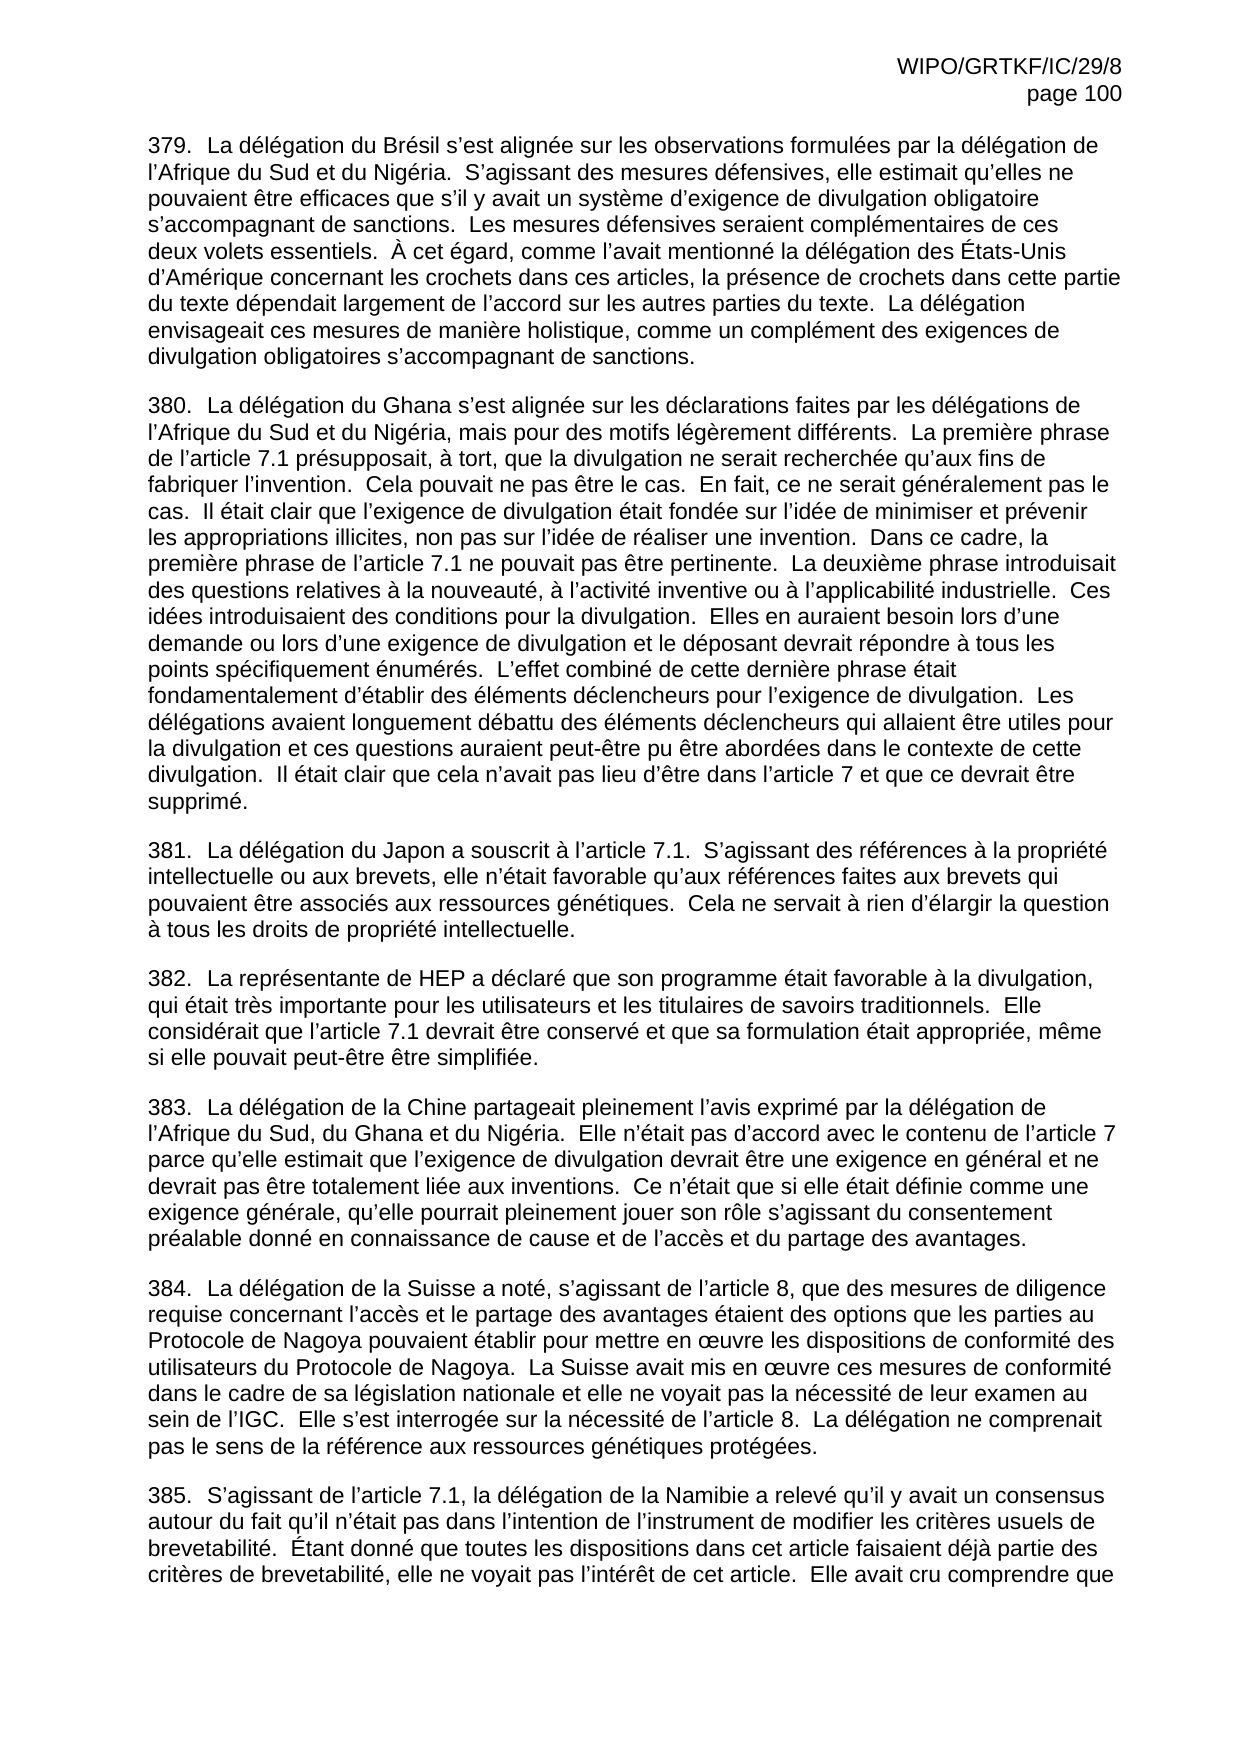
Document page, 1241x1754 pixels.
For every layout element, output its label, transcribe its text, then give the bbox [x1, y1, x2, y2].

text La délégation du Ghana s’est alignée sur les déclarations faites par les délégations de l’Afrique du Sud et du Nigéria, mais pour des motifs légèrement différents. La première phrase de l’article 7.1 présupposait, à tort, que la divulgation ne serait recherchée qu’aux fins de fabriquer l’invention. Cela pouvait ne pas être le cas. En fait, ce ne serait généralement pas le cas. Il était clair que l’exigence de divulgation était fondée sur l’idée de minimiser et prévenir les appropriations illicites, non pas sur l’idée de réaliser une invention. Dans ce cadre, la première phrase de l’article 7.1 ne pouvait pas être pertinente. La deuxième phrase introduisait des questions relatives à la nouveauté, à l’activité inventive ou à l’applicabilité industrielle. Ces idées introduisaient des conditions pour la divulgation. Elles en auraient besoin lors d’une demande ou lors d’une exigence de divulgation et le déposant devrait répondre à tous les points spécifiquement énumérés. L’effet combiné de cette dernière phrase était fondamentalement d’établir des éléments déclencheurs pour l’exigence de divulgation. Les délégations avaient longuement débattu des éléments déclencheurs qui allaient être utiles pour la divulgation et ces questions auraient peut-être pu être abordées dans le contexte de cette divulgation. Il était clair que cela n’avait pas lieu d’être dans l’article 7 et que ce devrait être supprimé. [148, 392, 1122, 814]
text La délégation du Brésil s’est alignée sur les observations formulées par la délégation de l’Afrique du Sud et du Nigéria. S’agissant des mesures défensives, elle estimait qu’elles ne pouvaient être efficaces que s’il y avait un système d’exigence de divulgation obligatoire s’accompagnant de sanctions. Les mesures défensives seraient complémentaires de ces deux volets essentiels. À cet égard, comme l’avait mentionné la délégation des États-Unis d’Amérique concernant les crochets dans ces articles, la présence de crochets dans cette partie du texte dépendait largement de l’accord sur les autres parties du texte. La délégation envisageait ces mesures de manière holistique, comme un complément des exigences de divulgation obligatoires s’accompagnant de sanctions. [148, 132, 1122, 369]
text La délégation de la Suisse a noté, s’agissant de l’article 8, que des mesures de diligence requise concernant l’accès et le partage des avantages étaient des options que les parties au Protocole de Nagoya pouvaient établir pour mettre en œuvre les dispositions de conformité des utilisateurs du Protocole de Nagoya. La Suisse avait mis en œuvre ces mesures de conformité dans le cadre de sa législation nationale et elle ne voyait pas la nécessité de leur examen au sein de l’IGC. Elle s’est interrogée sur la nécessité de l’article 8. La délégation ne comprenait pas le sens de la référence aux ressources génétiques protégées. [148, 1274, 1122, 1459]
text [148, 1482, 1122, 1587]
text La représentante de HEP a déclaré que son programme était favorable à la divulgation, qui était très importante pour les utilisateurs et les titulaires de savoirs traditionnels. Elle considérait que l’article 7.1 devrait être conservé et que sa formulation était appropriée, même si elle pouvait peut-être être simplifiée. [148, 965, 1122, 1071]
text La délégation du Japon a souscrit à l’article 7.1. S’agissant des références à la propriété intellectuelle ou aux brevets, elle n’était favorable qu’aux références faites aux brevets qui pouvaient être associés aux ressources génétiques. Cela ne servait à rien d’élargir la question à tous les droits de propriété intellectuelle. [148, 837, 1122, 942]
text La délégation de la Chine partageait pleinement l’avis exprimé par la délégation de l’Afrique du Sud, du Ghana et du Nigéria. Elle n’était pas d’accord avec le contenu de l’article 7 parce qu’elle estimait que l’exigence de divulgation devrait être une exigence en général et ne devrait pas être totalement liée aux inventions. Ce n’était que si elle était définie comme une exigence générale, qu’elle pourrait pleinement jouer son rôle s’agissant du consentement préalable donné en connaissance de cause et de l’accès et du partage des avantages. [148, 1093, 1122, 1252]
